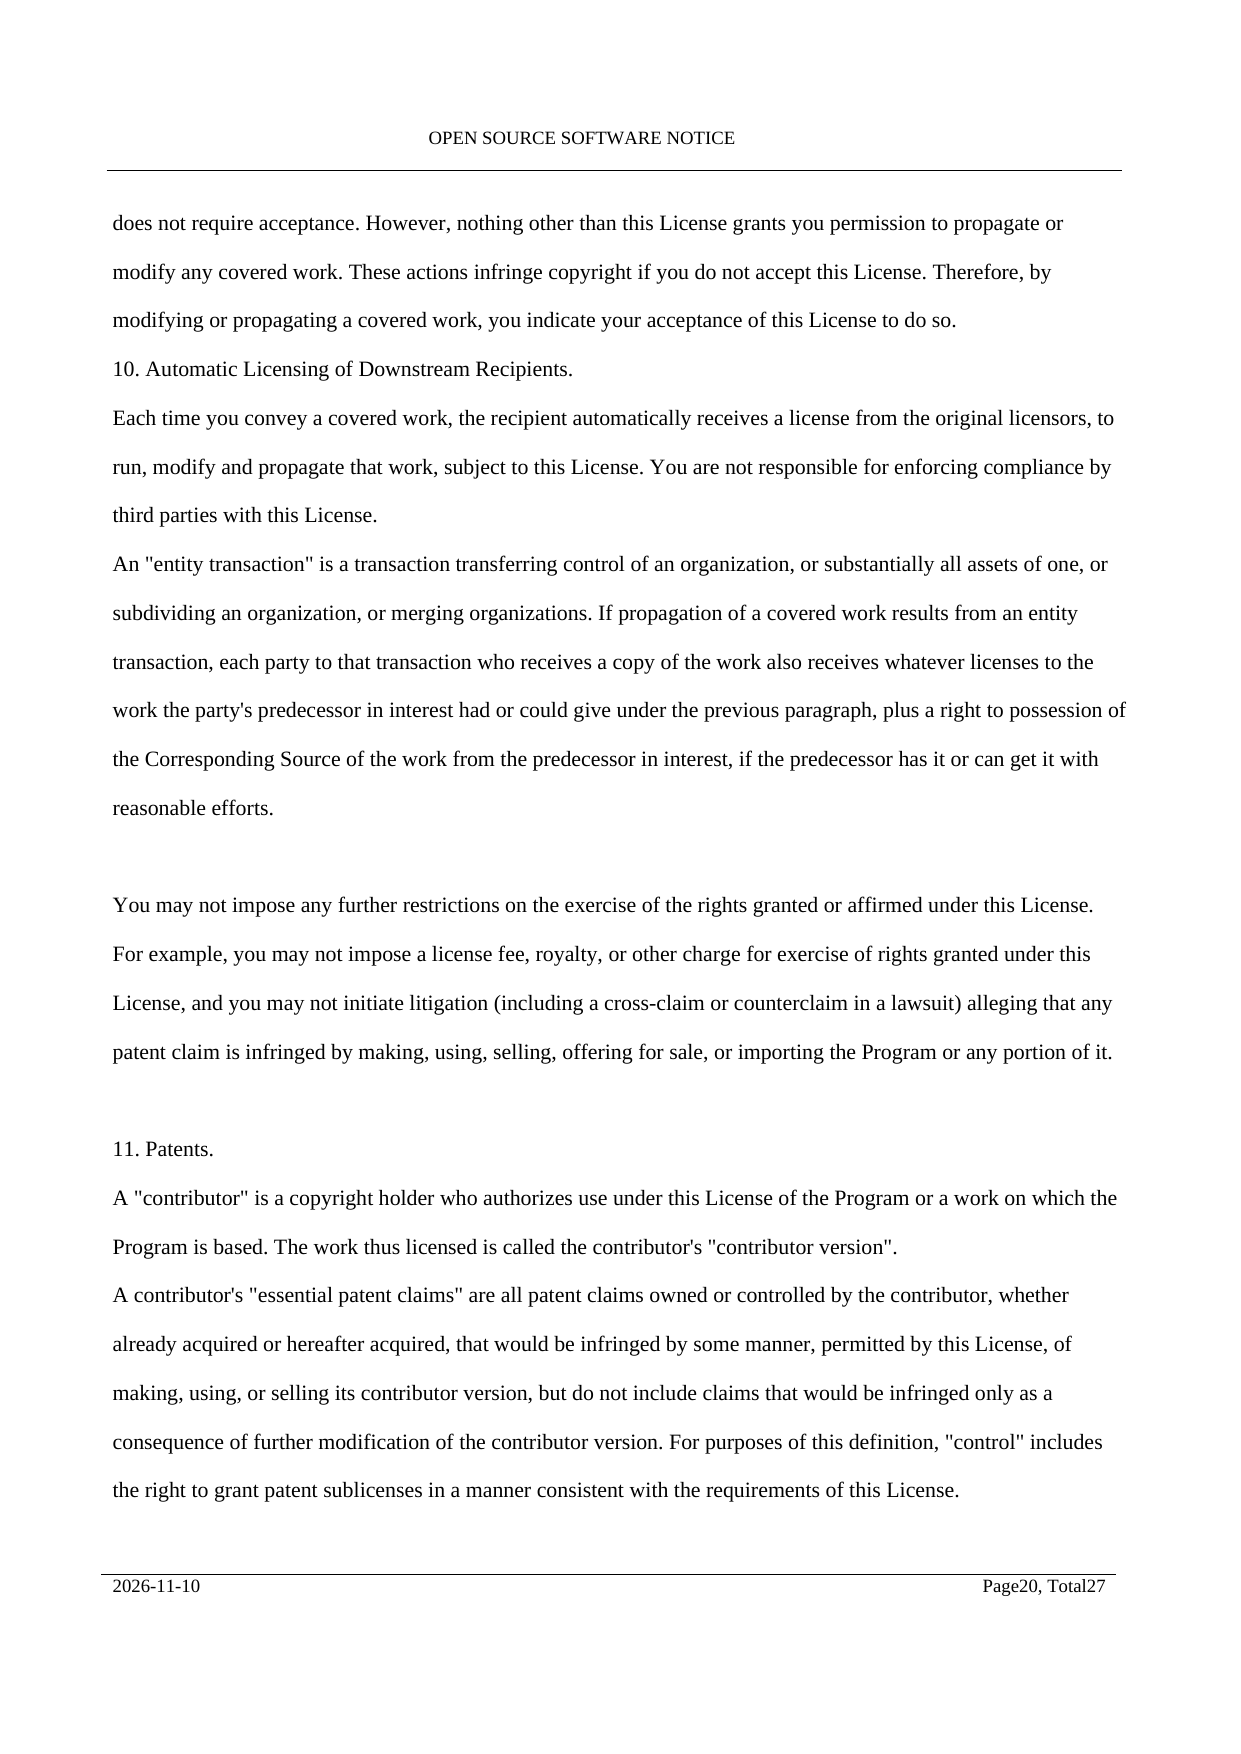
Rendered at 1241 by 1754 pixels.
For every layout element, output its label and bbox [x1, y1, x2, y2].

text [112, 206, 1128, 1506]
